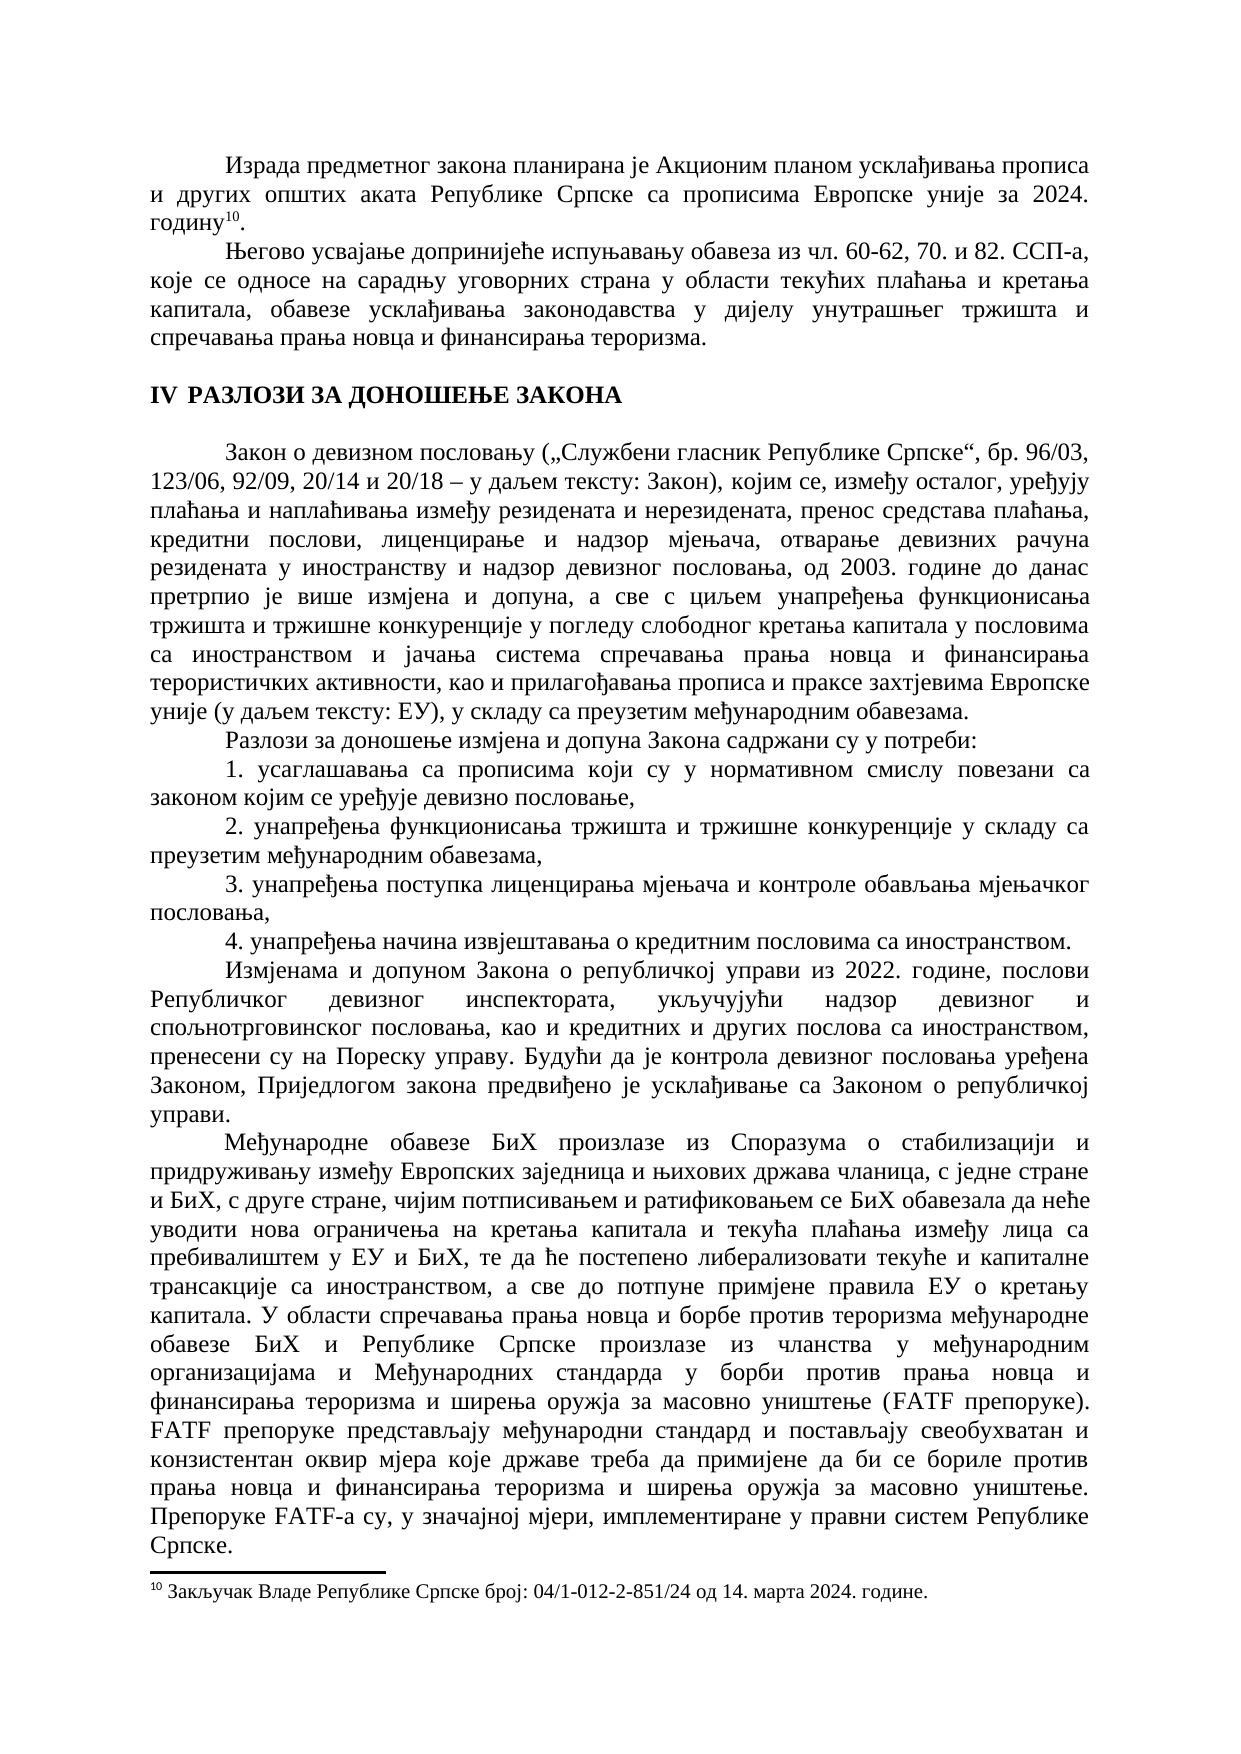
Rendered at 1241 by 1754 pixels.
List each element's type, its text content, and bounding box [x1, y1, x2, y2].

text Разлози за доношење измјена и допуна Закона садржани су у потреби: [150, 725, 1090, 754]
text 3. унапређења поступка лиценцирања мјењача и контроле обављања мјењачког пословања, [150, 869, 1090, 926]
text IV РАЗЛОЗИ ЗА ДОНОШЕЊЕ ЗАКОНА [150, 380, 1090, 409]
text Међународне обавезе БиХ произлазе из Споразума о стабилизацији и придруживању између Европских заједница и њихових држава чланица, с једне стране и БиХ, с друге стране, чијим потписивањем и ратификовањем се БиХ обавезала да неће уводити нова ограничења на кретања капитала и текућа плаћања између лица са пребивалиштем у ЕУ и БиХ, те да ће постепено либерализовати текуће и капиталне трансакције са иностранством, а све до потпуне примјене правила ЕУ о кретању капитала. У области спречавања прања новца и борбе против тероризма међународне обавезе БиХ и Републике Српске произлазе из чланства у међународним организацијама и Mеђународних стандарда у борби против прања новца и финансирања тероризма и ширења оружја за масовно уништење (FATF препоруке). FATF препоруке представљају међународни стандард и постављају свеобухватан и конзистентан оквир мјера које државе треба да примијене да би се бориле против прања новца и финансирања тероризма и ширења оружја за масовно уништење. Препоруке FATF-а су, у значајној мјери, имплементиране у правни систем Републике Српске. [150, 1127, 1090, 1559]
text Израда предметног закона планирана је Акционим планом усклађивања прописа и других општих аката Републике Српске са прописима Европске уније за 2024. годину. [150, 150, 1090, 236]
text Закон о девизном пословању („Службени гласник Републике Српске“, бр. 96/03, 123/06, 92/09, 20/14 и 20/18 – у даљем тексту: Закон), којим се, између осталог, уређују плаћања и наплаћивања између резидената и нерезидената, пренос средстава плаћања, кредитни послови, лиценцирање и надзор мјењача, отварање девизних рачуна резидената у иностранству и надзор девизног пословања, од 2003. године до данас претрпио је више измјена и допуна, а све с циљем унапређења функционисања тржишта и тржишне конкуренције у погледу слободног кретања капитала у пословима са иностранством и јачања система спречавања прања новца и финансирања терористичких активности, као и прилагођавања прописа и праксе захтјевима Европске уније (у даљем тексту: ЕУ), у складу са преузетим међународним обавезама. [150, 437, 1090, 725]
text 2. унапређења функционисања тржишта и тржишне конкуренције у складу са преузетим међународним обавезама, [150, 811, 1090, 869]
text Измјенама и допуном Закона о републичкој управи из 2022. године, послови Републичког девизног инспектората, укључујући надзор девизног и спољнотрговинског пословања, као и кредитних и других послова са иностранством, пренесени су на Пореску управу. Будући да је контрола девизног пословања уређена Законом, Приједлогом закона предвиђено је усклађивање са Законом о републичкој управи. [150, 955, 1090, 1127]
text Његово усвајање допринијеће испуњавању обавеза из чл. 60-62, 70. и 82. ССП-а, које се односе на сарадњу уговорних страна у области текућих плаћања и кретања капитала, обавезе усклађивања законодавства у дијелу унутрашњег тржишта и спречавања прања новца и финансирања тероризма. [150, 236, 1090, 351]
text 1. усаглашавања са прописима који су у нормативном смислу повезани са законом којим се уређује девизно пословање, [150, 754, 1090, 811]
text 4. унапређења начина извјештавања о кредитним пословима са иностранством. [150, 926, 1090, 955]
